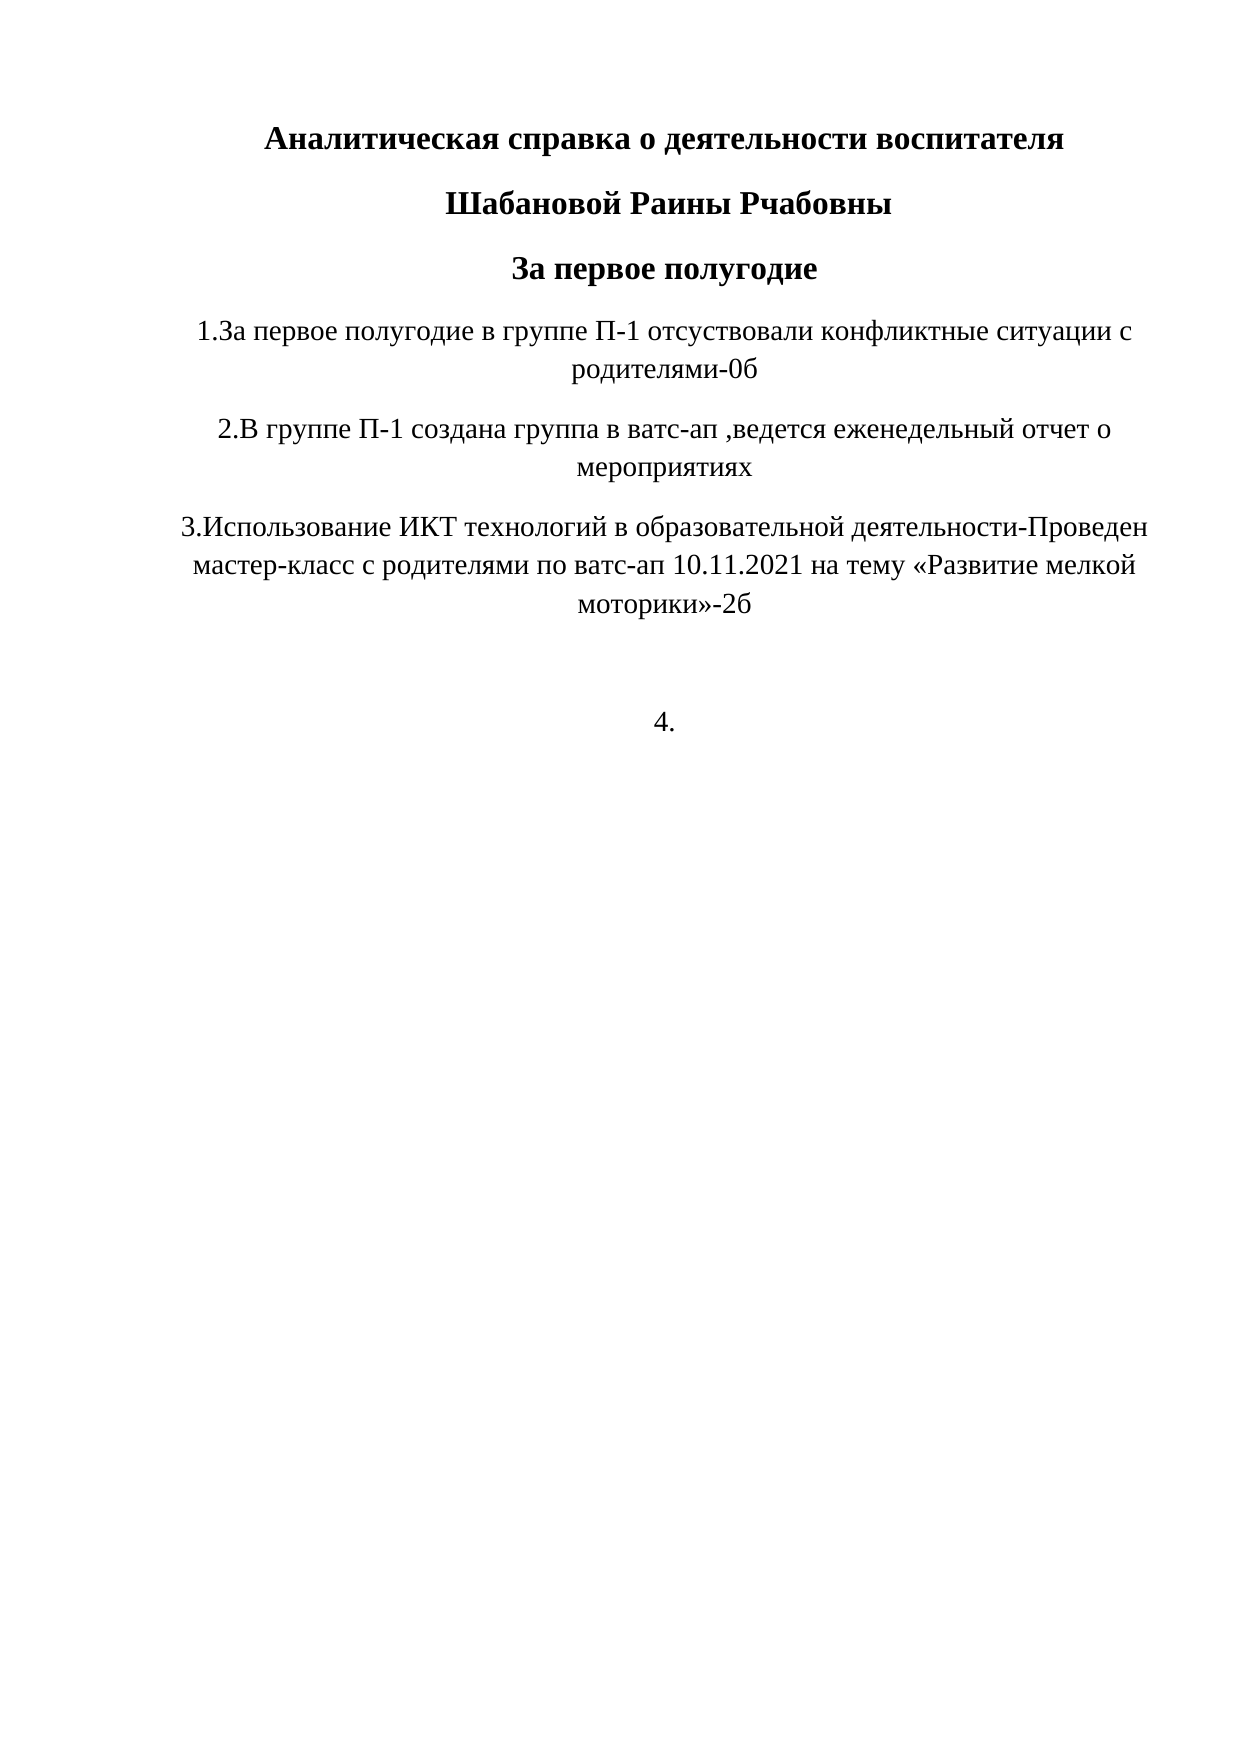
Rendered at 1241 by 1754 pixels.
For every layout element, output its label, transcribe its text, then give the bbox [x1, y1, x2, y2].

text Шабановой Раины Рчабовны [177, 183, 1152, 221]
text 4. [177, 704, 1152, 738]
text За первое полугодие [177, 248, 1152, 286]
text 1.За первое полугодие в группе П-1 отсуствовали конфликтные ситуации с родителями-0б [177, 313, 1152, 385]
text 3.Использование ИКТ технологий в образовательной деятельности-Проведен мастер-класс с родителями по ватс-ап 10.11.2021 на тему «Развитие мелкой моторики»-2б [177, 509, 1152, 619]
text 2.В группе П-1 создана группа в ватс-ап ,ведется еженедельный отчет о мероприятиях [177, 411, 1152, 483]
text Аналитическая справка о деятельности воспитателя [177, 118, 1152, 156]
